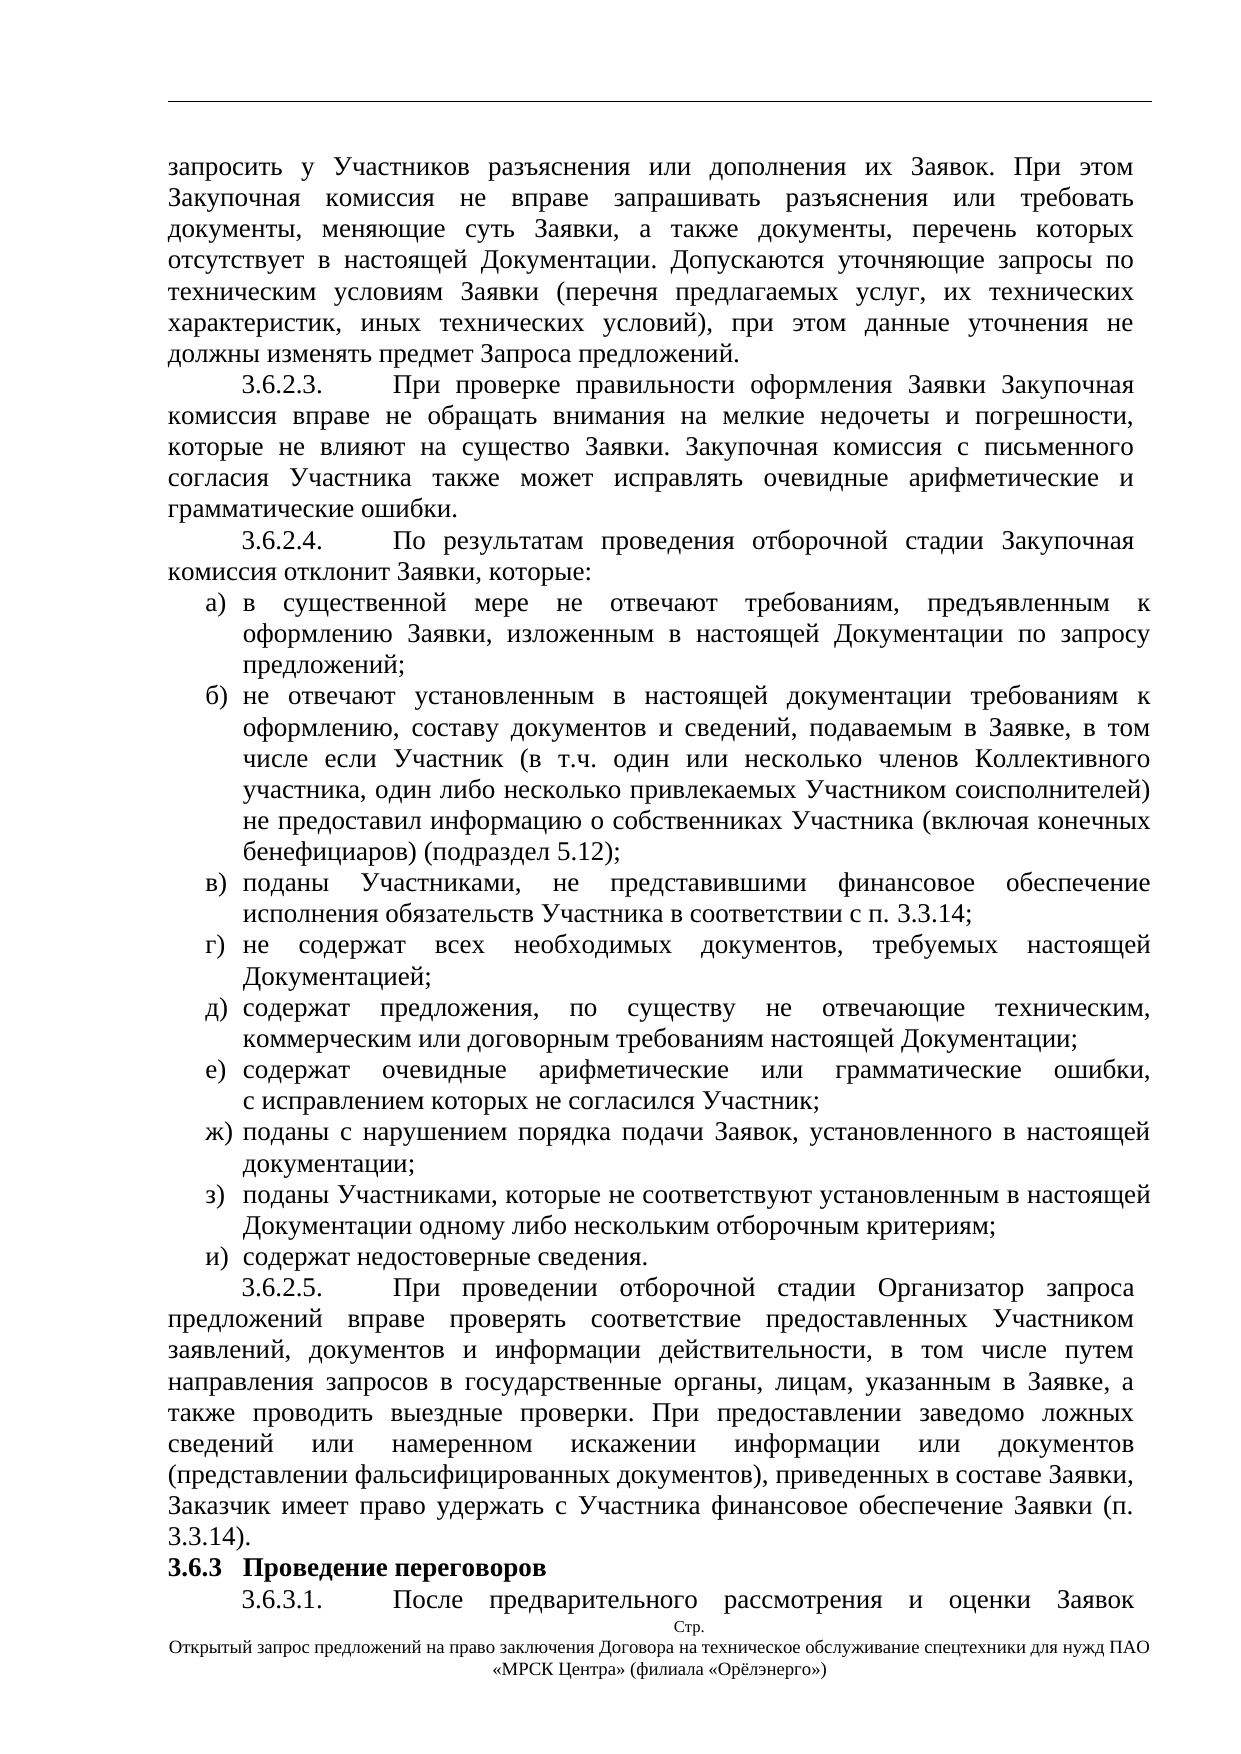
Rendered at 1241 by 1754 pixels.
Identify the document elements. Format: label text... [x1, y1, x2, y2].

list поданы Участниками, которые не соответствуют установленным в настоящей Документации одному либо нескольким отборочным критериям; [205, 1178, 1152, 1240]
list содержат недостоверные сведения. [205, 1240, 1152, 1271]
list По результатам проведения отборочной стадии Закупочная комиссия отклонит Заявки, которые: [168, 524, 1135, 586]
list не содержат всех необходимых документов, требуемых настоящей Документацией; [205, 929, 1152, 991]
subtitle Проведение переговоров [168, 1552, 1152, 1583]
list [168, 150, 1135, 368]
list При проверке правильности оформления Заявки Закупочная комиссия вправе не обращать внимания на мелкие недочеты и погрешности, которые не влияют на существо Заявки. Закупочная комиссия с письменного согласия Участника также может исправлять очевидные арифметические и грамматические ошибки. [168, 368, 1135, 524]
list содержат очевидные арифметические или грамматические ошибки, с исправлением которых не согласился Участник; [205, 1053, 1152, 1116]
list При проведении отборочной стадии Организатор запроса предложений вправе проверять соответствие предоставленных Участником заявлений, документов и информации действительности, в том числе путем направления запросов в государственные органы, лицам, указанным в Заявке, а также проводить выездные проверки. При предоставлении заведомо ложных сведений или намеренном искажении информации или документов (представлении фальсифицированных документов), приведенных в составе Заявки, Заказчик имеет право удержать с Участника финансовое обеспечение Заявки (п. 3.3.14). [168, 1271, 1135, 1552]
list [168, 1583, 1135, 1614]
list поданы Участниками, не представившими финансовое обеспечение исполнения обязательств Участника в соответствии с п. 3.3.14; [205, 866, 1152, 929]
list в существенной мере не отвечают требованиям, предъявленным к оформлению Заявки, изложенным в настоящей Документации по запросу предложений; [205, 586, 1152, 679]
list не отвечают установленным в настоящей документации требованиям к оформлению, составу документов и сведений, подаваемым в Заявке, в том числе если Участник (в т.ч. один или несколько членов Коллективного участника, один либо несколько привлекаемых Участником соисполнителей) не предоставил информацию о собственниках Участника (включая конечных бенефициаров) (подраздел 5.12); [205, 679, 1152, 866]
list содержат предложения, по существу не отвечающие техническим, коммерческим или договорным требованиям настоящей Документации; [205, 991, 1152, 1053]
list поданы с нарушением порядка подачи Заявок, установленного в настоящей документации; [205, 1116, 1152, 1178]
